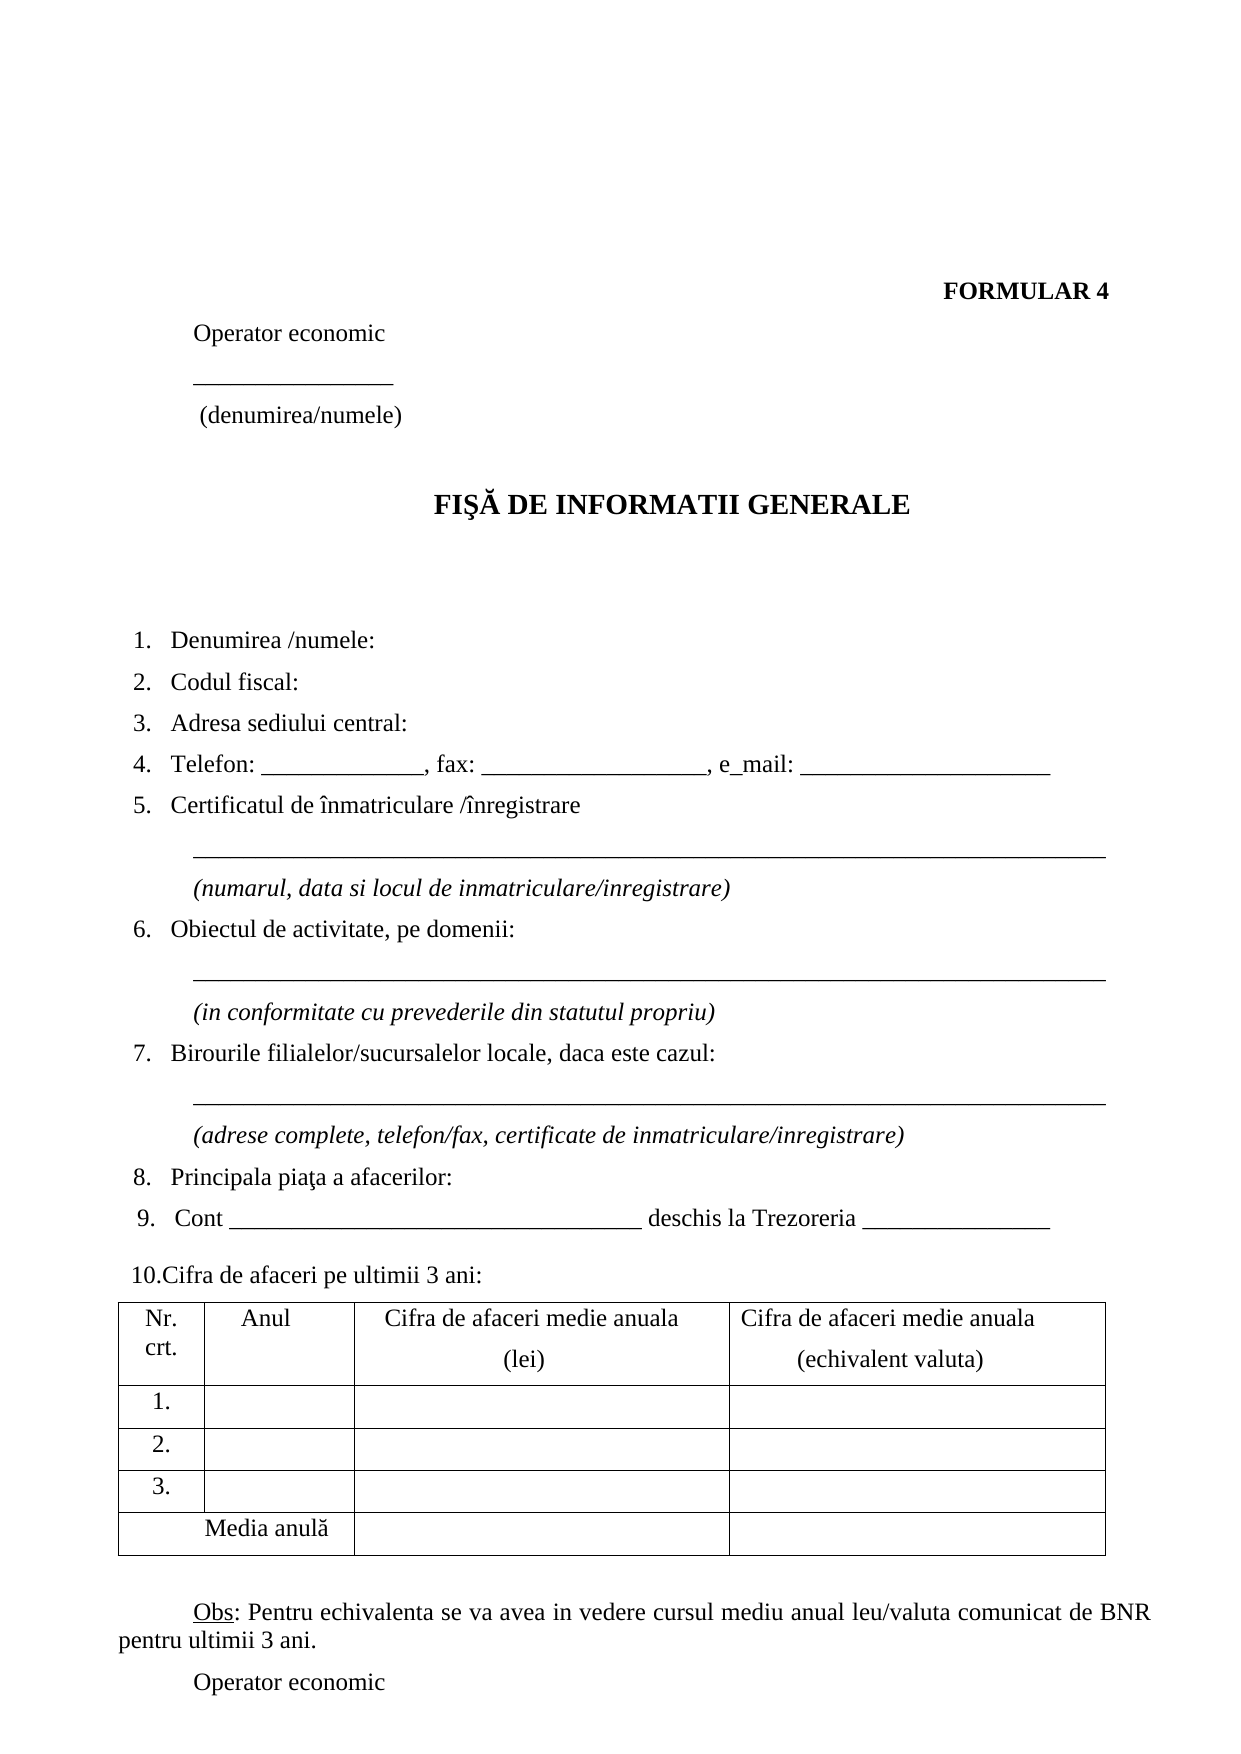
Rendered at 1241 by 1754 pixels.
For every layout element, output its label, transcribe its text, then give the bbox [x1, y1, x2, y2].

table_cell 1. [119, 1386, 204, 1428]
table_cell 3. [119, 1471, 204, 1512]
table_cell [355, 1513, 729, 1554]
text (adrese complete, telefon/fax, certificate de inmatriculare/inregistrare) [118, 1121, 1152, 1149]
list Denumirea /numele: [133, 626, 1152, 654]
table_cell [730, 1386, 1105, 1428]
table_cell [355, 1386, 729, 1428]
list Adresa sediului central: [133, 708, 1152, 737]
text 10.Cifra de afaceri pe ultimii 3 ani: [118, 1261, 1152, 1289]
table_cell 2. [119, 1429, 204, 1470]
table_cell [205, 1429, 354, 1470]
table_cell [730, 1471, 1105, 1512]
text _________________________________________________________________________ [118, 956, 1152, 984]
table_header Cifra de afaceri medie anuala (echivalent valuta) [730, 1303, 1105, 1385]
list Obiectul de activitate, pe domenii: [133, 914, 1152, 943]
text Operator economic [118, 1667, 1152, 1696]
list Codul fiscal: [133, 667, 1152, 696]
list Birourile filialelor/sucursalelor locale, daca este cazul: [133, 1038, 1152, 1067]
table_cell [730, 1513, 1105, 1554]
list Certificatul de înmatriculare /înregistrare [133, 791, 1152, 819]
table_header Nr. crt. [119, 1303, 204, 1385]
table_header Anul [205, 1303, 354, 1385]
text _________________________________________________________________________ [118, 832, 1152, 861]
table_header Cifra de afaceri medie anuala (lei) [355, 1303, 729, 1385]
text ________________ [118, 359, 1152, 388]
text 9. Cont _________________________________ deschis la Trezoreria _______________ [118, 1203, 1152, 1232]
list Telefon: _____________, fax: __________________, e_mail: ____________________ [133, 749, 1152, 778]
text FIŞĂ DE INFORMATII GENERALE [118, 487, 1152, 521]
text Operator economic [118, 318, 1152, 346]
table_cell Media anulă [119, 1513, 354, 1554]
text FORMULAR 4 [943, 248, 1152, 305]
text (in conformitate cu prevederile din statutul propriu) [118, 997, 1152, 1026]
table_cell [205, 1386, 354, 1428]
text (denumirea/numele) [118, 400, 1152, 429]
text Obs: Pentru echivalenta se va avea in vedere cursul mediu anual leu/valuta comunicat de BNR pentru ultimii 3 ani. [118, 1597, 1152, 1654]
text _________________________________________________________________________ [118, 1079, 1152, 1108]
text (numarul, data si locul de inmatriculare/inregistrare) [118, 873, 1152, 902]
table_cell [355, 1471, 729, 1512]
table_cell [355, 1429, 729, 1470]
table_cell [205, 1471, 354, 1512]
list Principala piaţa a afacerilor: [133, 1162, 1152, 1191]
table_cell [730, 1429, 1105, 1470]
